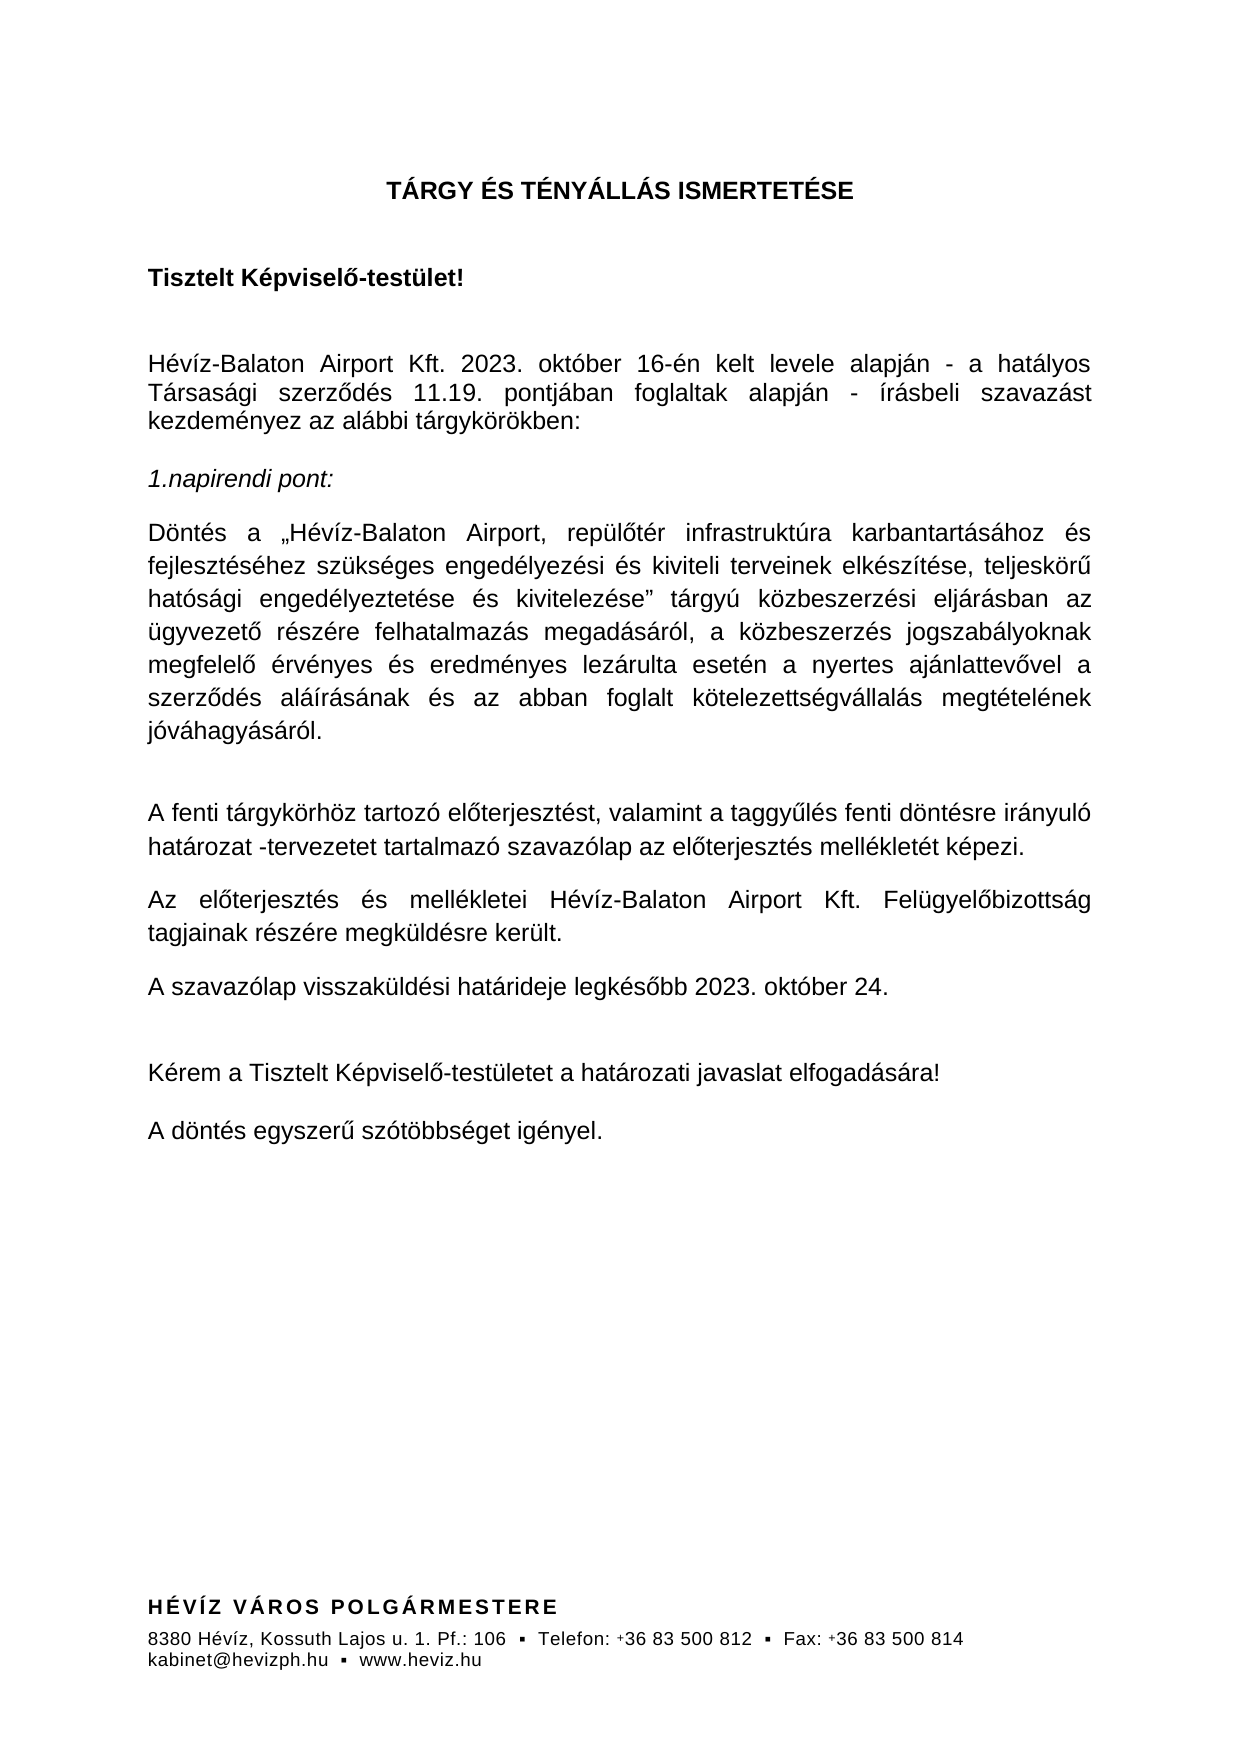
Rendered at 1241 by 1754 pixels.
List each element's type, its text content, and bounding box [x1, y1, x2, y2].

text Kérem a Tisztelt Képviselő-testületet a határozati javaslat elfogadására! [148, 1058, 1093, 1087]
text A döntés egyszerű szótöbbséget igényel. [148, 1116, 1093, 1145]
text Döntés a „Hévíz-Balaton Airport, repülőtér infrastruktúra karbantartásához és fejlesztéséhez szükséges engedélyezési és kiviteli terveinek elkészítése, teljeskörű hatósági engedélyeztetése és kivitelezése” tárgyú közbeszerzési eljárásban az ügyvezető részére felhatalmazás megadásáról, a közbeszerzés jogszabályoknak megfelelő érvényes és eredményes lezárulta esetén a nyertes ajánlattevővel a szerződés aláírásának és az abban foglalt kötelezettségvállalás megtételének jóváhagyásáról. [148, 518, 1093, 744]
text A szavazólap visszaküldési határideje legkésőbb 2023. október 24. [148, 972, 1093, 1001]
text A fenti tárgykörhöz tartozó előterjesztést, valamint a taggyűlés fenti döntésre irányuló határozat -tervezetet tartalmazó szavazólap az előterjesztés mellékletét képezi. [148, 798, 1093, 860]
text Az előterjesztés és mellékletei Hévíz-Balaton Airport Kft. Felügyelőbizottság tagjainak részére megküldésre került. [148, 885, 1093, 947]
text Tisztelt Képviselő-testület! [148, 263, 1093, 291]
text Hévíz-Balaton Airport Kft. 2023. október 16-én kelt levele alapján - a hatályos Társasági szerződés 11.19. pontjában foglaltak alapján - írásbeli szavazást kezdeményez az alábbi tárgykörökben: [148, 349, 1093, 435]
text TÁRGY ÉS TÉNYÁLLÁS ISMERTETÉSE [148, 176, 1093, 205]
text 1.napirendi pont: [148, 464, 1093, 493]
